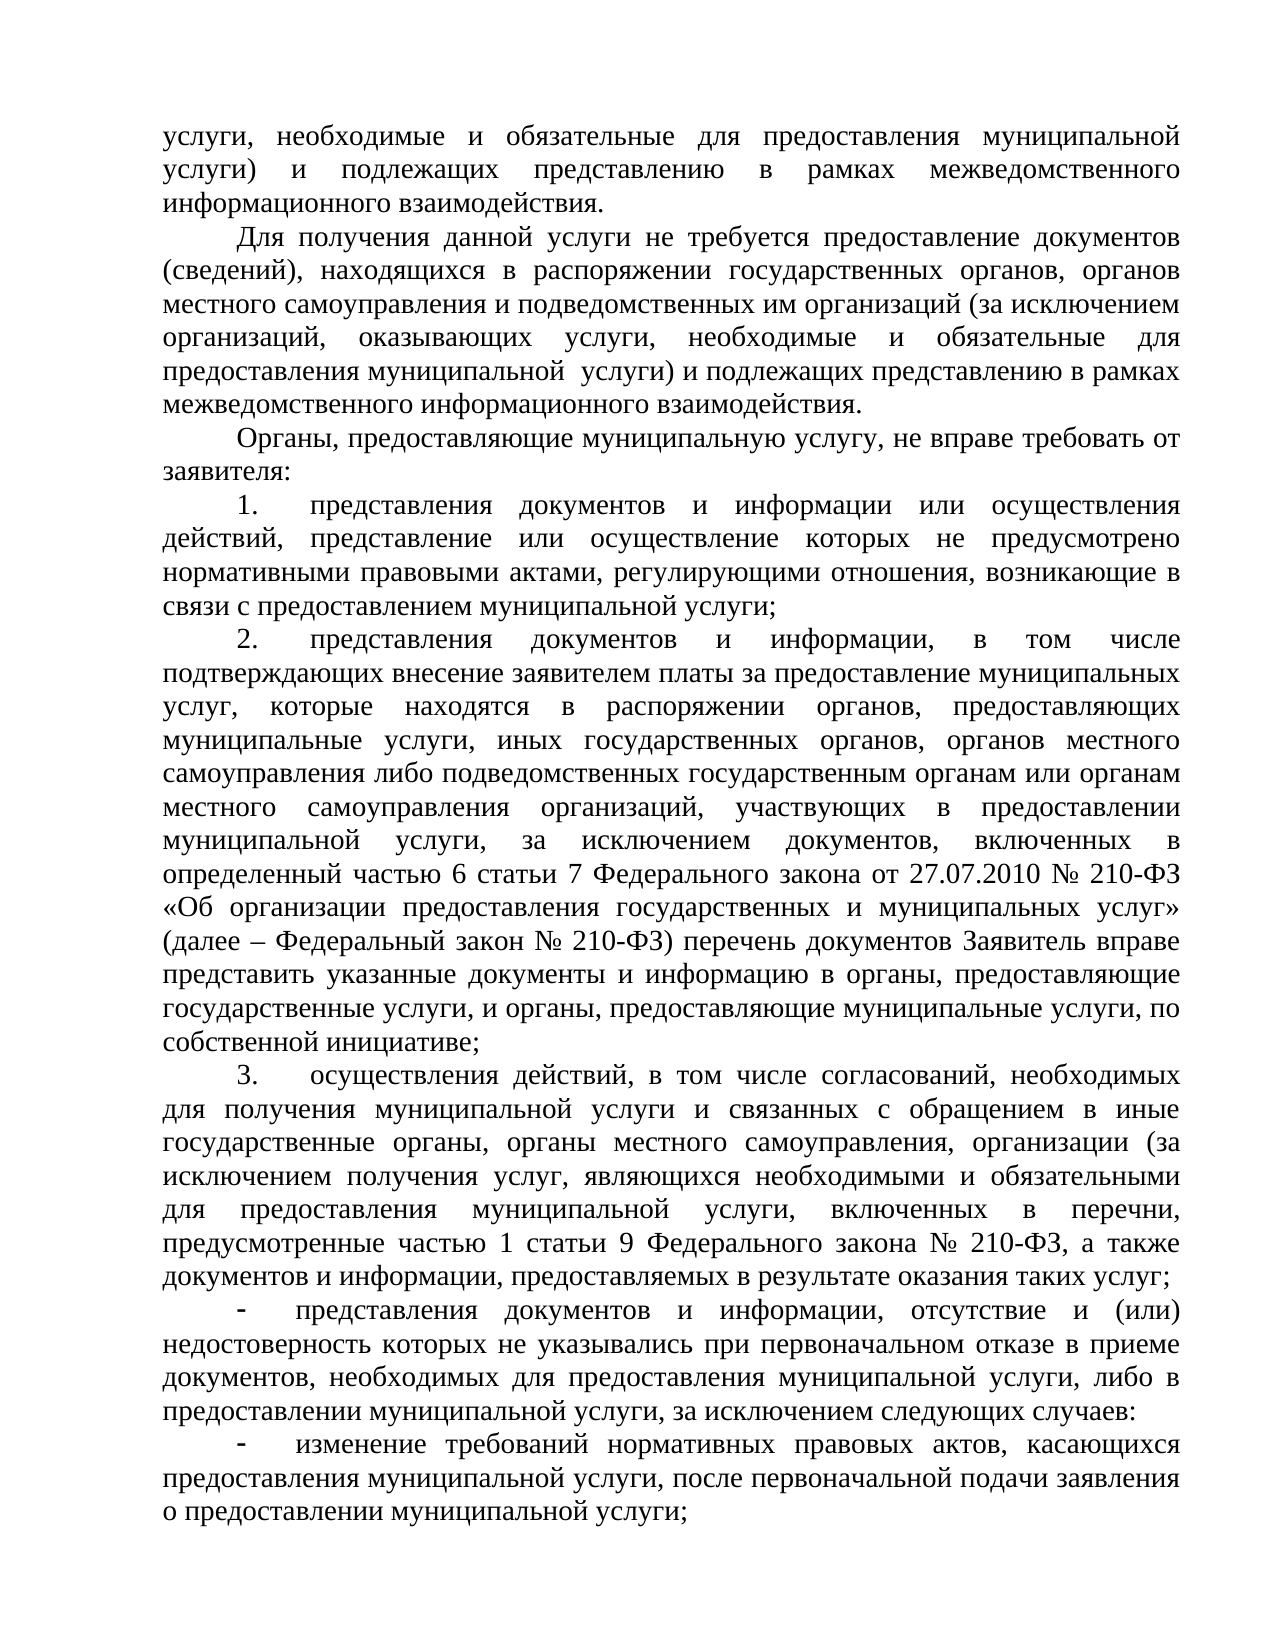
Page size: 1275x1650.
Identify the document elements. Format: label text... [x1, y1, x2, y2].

list представления документов и информации, в том числе подтверждающих внесение заявителем платы за предоставление муниципальных услуг, которые находятся в распоряжении органов, предоставляющих муниципальные услуги, иных государственных органов, органов местного самоуправления либо подведомственных государственным органам или органам местного самоуправления организаций, участвующих в предоставлении муниципальной услуги, за исключением документов, включенных в определенный частью 6 статьи 7 Федерального закона от 27.07.2010 № 210-ФЗ «Об организации предоставления государственных и муниципальных услуг» (далее – Федеральный закон № 210-ФЗ) перечень документов Заявитель вправе представить указанные документы и информацию в органы, предоставляющие государственные услуги, и органы, предоставляющие муниципальные услуги, по собственной инициативе; [162, 621, 1181, 1057]
list осуществления действий, в том числе согласований, необходимых для получения муниципальной услуги и связанных с обращением в иные государственные органы, органы местного самоуправления, организации (за исключением получения услуг, являющихся необходимыми и обязательными для предоставления муниципальной услуги, включенных в перечни, предусмотренные частью 1 статьи 9 Федерального закона № 210-ФЗ, а также документов и информации, предоставляемых в результате оказания таких услуг; [162, 1057, 1181, 1292]
list изменение требований нормативных правовых актов, касающихся предоставления муниципальной услуги, после первоначальной подачи заявления о предоставлении муниципальной услуги; [162, 1426, 1181, 1527]
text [162, 118, 1181, 219]
list представления документов и информации или осуществления действий, представление или осуществление которых не предусмотрено нормативными правовыми актами, регулирующими отношения, возникающие в связи с предоставлением муниципальной услуги; [162, 487, 1181, 621]
list представления документов и информации, отсутствие и (или) недостоверность которых не указывались при первоначальном отказе в приеме документов, необходимых для предоставления муниципальной услуги, либо в предоставлении муниципальной услуги, за исключением следующих случаев: [162, 1292, 1181, 1426]
text Органы, предоставляющие муниципальную услугу, не вправе требовать от заявителя: [162, 420, 1181, 487]
text Для получения данной услуги не требуется предоставление документов (сведений), находящихся в распоряжении государственных органов, органов местного самоуправления и подведомственных им организаций (за исключением организаций, оказывающих услуги, необходимые и обязательные для предоставления муниципальной услуги) и подлежащих представлению в рамках межведомственного информационного взаимодействия. [162, 219, 1181, 420]
